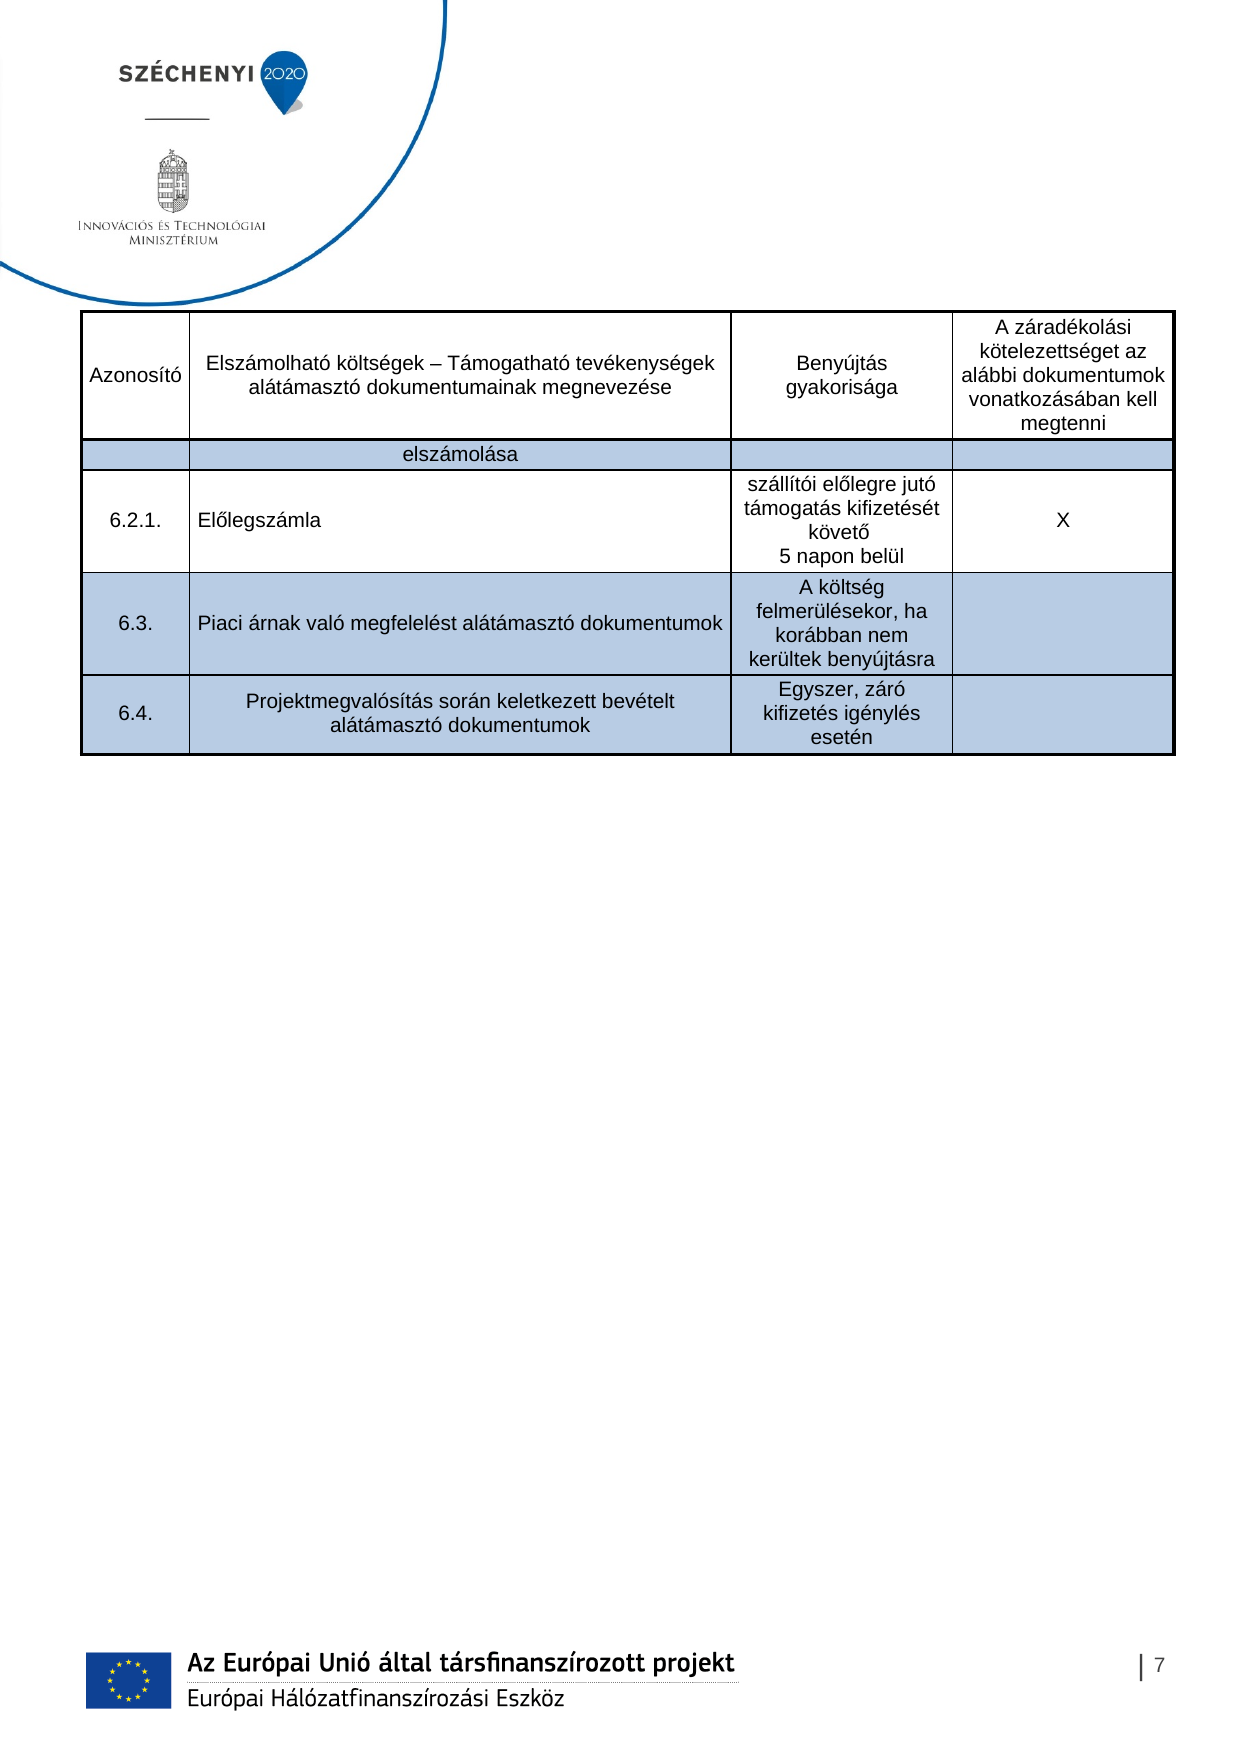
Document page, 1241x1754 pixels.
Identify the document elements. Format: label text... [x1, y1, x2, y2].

table_cell 6.3. [83, 573, 189, 674]
table_cell Piaci árnak való megfelelést alátámasztó dokumentumok [190, 573, 730, 674]
table_cell A költség felmerülésekor, ha korábban nem kerültek benyújtásra [732, 573, 952, 674]
table_header Benyújtás gyakorisága [732, 313, 952, 438]
table_cell Egyszer, záró kifizetés igénylés esetén [732, 676, 952, 753]
table_cell [953, 573, 1172, 674]
table_cell [953, 676, 1172, 753]
table_header Elszámolható költségek – Támogatható tevékenységek alátámasztó dokumentumainak megnevezése [190, 313, 730, 438]
table_cell 6.2.1. [83, 471, 189, 572]
table_cell 6.2. [83, 441, 189, 469]
picture [75, 1644, 750, 1719]
picture [0, 0, 459, 316]
table_header A záradékolási kötelezettséget az alábbi dokumentumok vonatkozásában kell megtenni [953, 313, 1172, 438]
table_header Azonosító [83, 313, 189, 438]
table_cell X [953, 471, 1172, 572]
table_cell Előlegszámla [190, 471, 730, 572]
table_cell [953, 441, 1172, 469]
table_cell [732, 441, 952, 469]
table_cell szállítói előlegre jutó támogatás kifizetését követő 5 napon belül [732, 471, 952, 572]
table_cell Szállítói előleg szállítói finanszírozással történő elszámolása [190, 441, 730, 469]
table_cell 6.4. [83, 676, 189, 753]
table_cell Projektmegvalósítás során keletkezett bevételt alátámasztó dokumentumok [190, 676, 730, 753]
